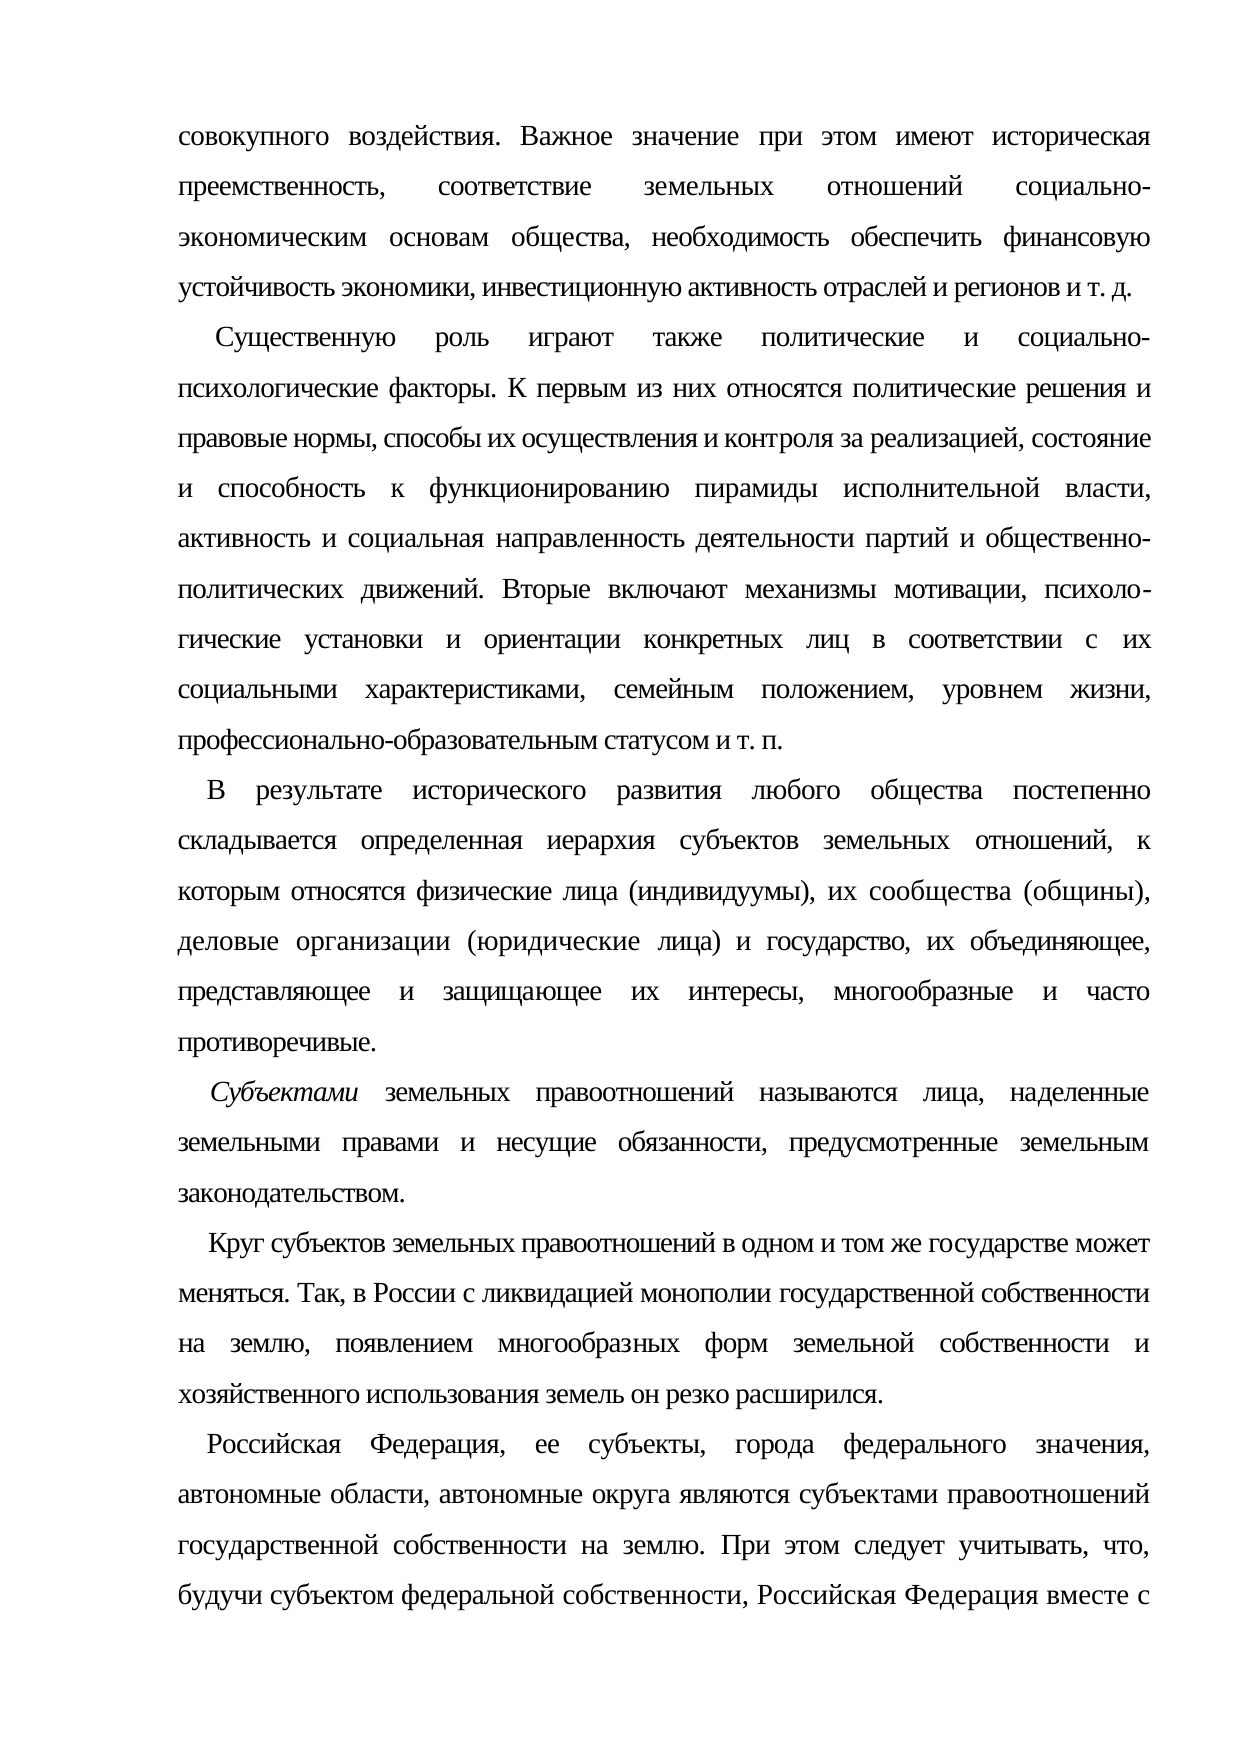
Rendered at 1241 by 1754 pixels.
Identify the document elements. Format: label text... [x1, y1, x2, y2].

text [177, 1426, 1150, 1611]
text Субъектами земельных правоотношений называются лица, наделенные земельными правами и несущие обязанности, предусмотренные земельным законодательством. [177, 1074, 1149, 1208]
text В результате исторического развития любого общества постепенно складывается определенная иерархия субъектов земельных отношений, к которым относятся физические лица (индивидуумы), их сообщества (общины), деловые организации (юридические лица) и государство, их объединяющее, представляющее и защищающее их интересы, многообразные и часто противоречивые. [177, 772, 1151, 1057]
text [178, 118, 1151, 303]
text Существенную роль играют также политические и социально-психологические факторы. К первым из них относятся политические решения и правовые нормы, способы их осуществления и контроля за реализацией, состояние и способность к функционированию пирамиды исполнительной власти, активность и социальная направленность деятельности партий и общественно-политических движений. Вторые включают механизмы мотивации, психологические установки и ориентации конкретных лиц в соответствии с их социальными характеристиками, семейным положением, уровнем жизни, профессионально-образовательным статусом и т. п. [177, 319, 1152, 755]
text Круг субъектов земельных правоотношений в одном и том же государстве может меняться. Так, в России с ликвидацией монополии государственной собственности на землю, появлением многообразных форм земельной собственности и хозяйственного использования земель он резко расширился. [178, 1225, 1150, 1409]
